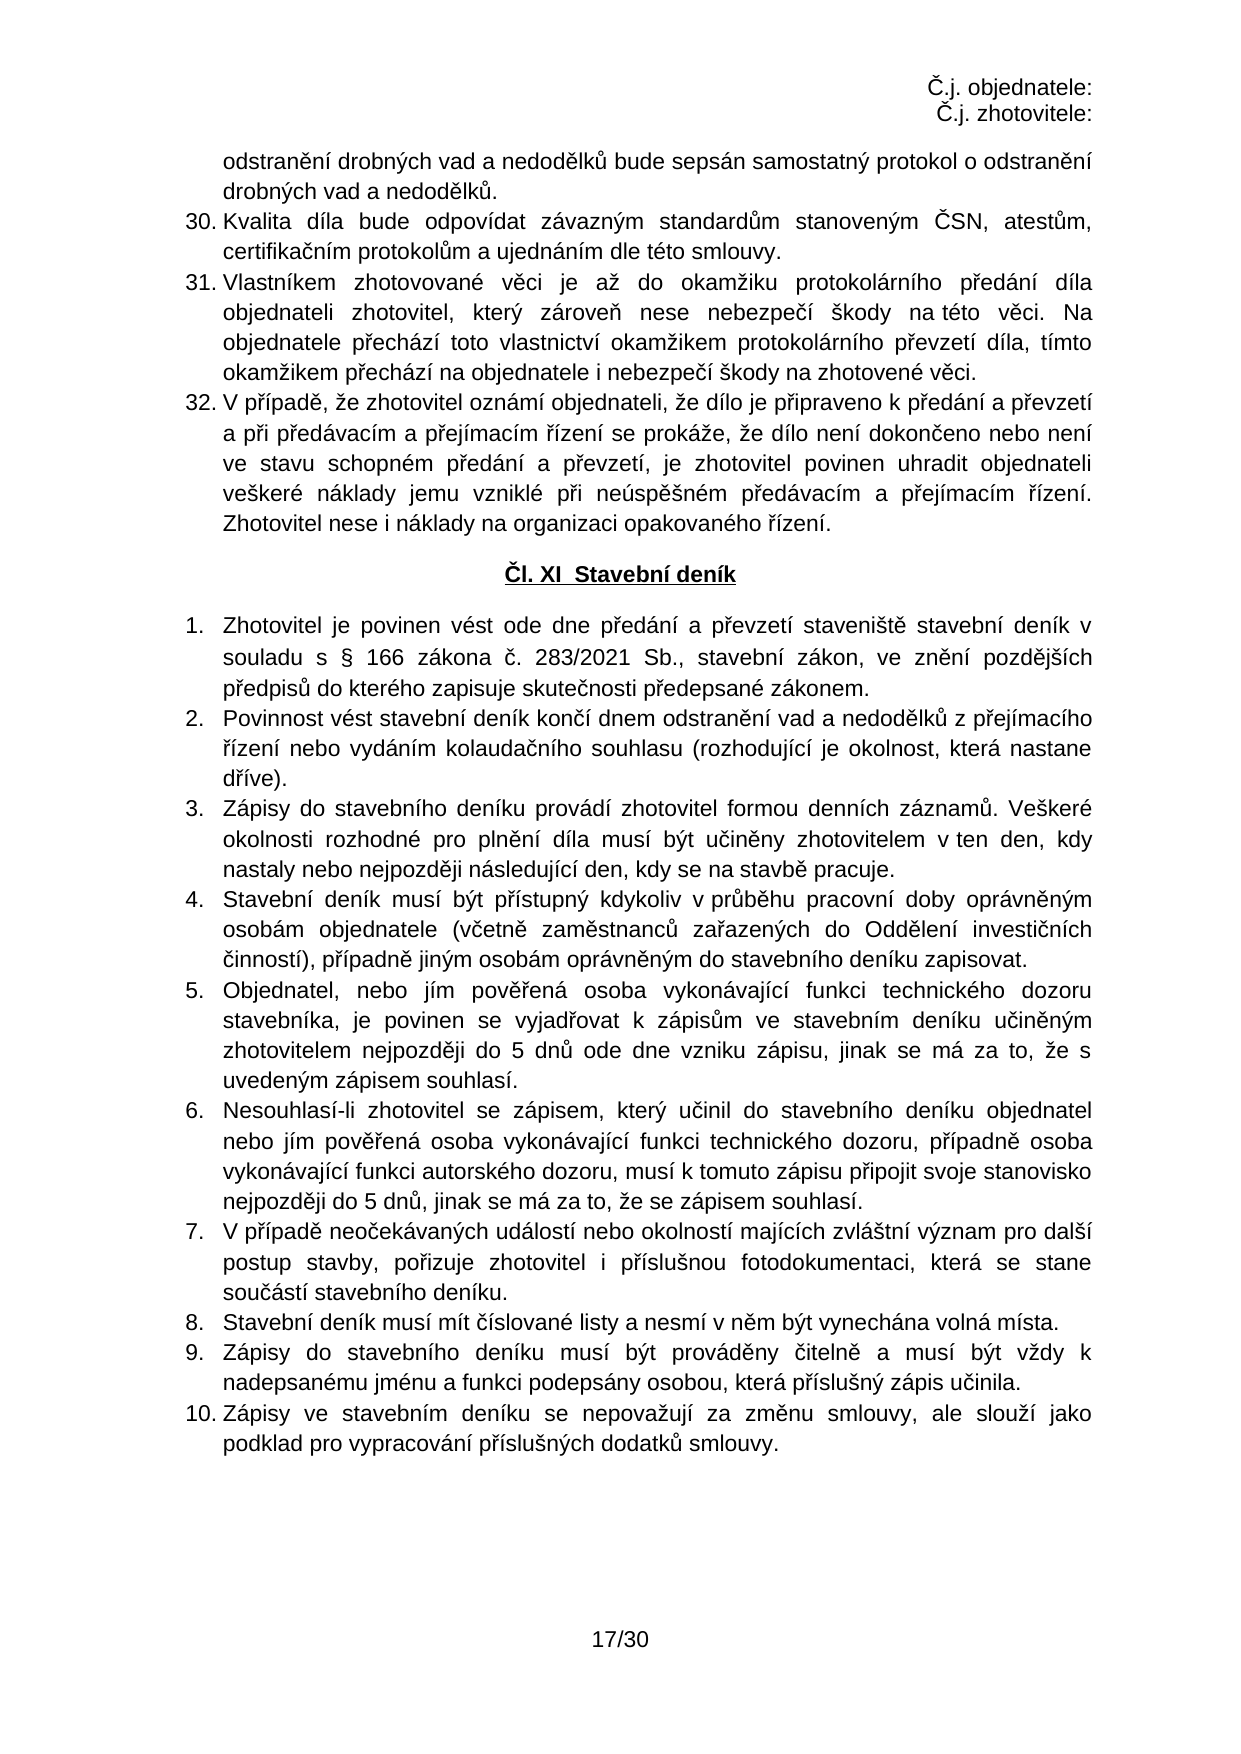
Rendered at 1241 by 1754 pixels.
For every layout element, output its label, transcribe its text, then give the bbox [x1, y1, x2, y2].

list Zápisy do stavebního deníku musí být prováděny čitelně a musí být vždy k nadepsanému jménu a funkci podepsány osobou, která příslušný zápis učinila. [185, 1339, 1093, 1396]
list Nesouhlasí-li zhotovitel se zápisem, který učinil do stavebního deníku objednatel nebo jím pověřená osoba vykonávající funkci technického dozoru, případně osoba vykonávající funkci autorského dozoru, musí k tomuto zápisu připojit svoje stanovisko nejpozději do 5 dnů, jinak se má za to, že se zápisem souhlasí. [185, 1097, 1093, 1214]
list V případě, že zhotovitel oznámí objednateli, že dílo je připraveno k předání a převzetí a při předávacím a přejímacím řízení se prokáže, že dílo není dokončeno nebo není ve stavu schopném předání a převzetí, je zhotovitel povinen uhradit objednateli veškeré náklady jemu vzniklé při neúspěšném předávacím a přejímacím řízení. Zhotovitel nese i náklady na organizaci opakovaného řízení. [185, 389, 1093, 536]
list Kvalita díla bude odpovídat závazným standardům stanoveným ČSN, atestům, certifikačním protokolům a ujednáním dle této smlouvy. [185, 208, 1093, 264]
list Objednatel, nebo jím pověřená osoba vykonávající funkci technického dozoru stavebníka, je povinen se vyjadřovat k zápisům ve stavebním deníku učiněným zhotovitelem nejpozději do 5 dnů ode dne vzniku zápisu, jinak se má za to, že s uvedeným zápisem souhlasí. [185, 977, 1093, 1094]
list Zápisy do stavebního deníku provádí zhotovitel formou denních záznamů. Veškeré okolnosti rozhodné pro plnění díla musí být učiněny zhotovitelem v ten den, kdy nastaly nebo nejpozději následující den, kdy se na stavbě pracuje. [185, 795, 1093, 882]
list Zápisy ve stavebním deníku se nepovažují za změnu smlouvy, ale slouží jako podklad pro vypracování příslušných dodatků smlouvy. [185, 1399, 1093, 1456]
list Povinnost vést stavební deník končí dnem odstranění vad a nedodělků z přejímacího řízení nebo vydáním kolaudačního souhlasu (rozhodující je okolnost, která nastane dříve). [185, 705, 1093, 792]
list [185, 148, 1093, 204]
list Stavební deník musí mít číslované listy a nesmí v něm být vynechána volná místa. [185, 1309, 1093, 1335]
list V případě neočekávaných událostí nebo okolností majících zvláštní význam pro další postup stavby, pořizuje zhotovitel i příslušnou fotodokumentaci, která se stane součástí stavebního deníku. [185, 1218, 1093, 1305]
list Stavební deník musí být přístupný kdykoliv v průběhu pracovní doby oprávněným osobám objednatele (včetně zaměstnanců zařazených do Oddělení investičních činností), případně jiným osobám oprávněným do stavebního deníku zapisovat. [185, 886, 1093, 973]
list Vlastníkem zhotovované věci je až do okamžiku protokolárního předání díla objednateli zhotovitel, který zároveň nese nebezpečí škody na této věci. Na objednatele přechází toto vlastnictví okamžikem protokolárního převzetí díla, tímto okamžikem přechází na objednatele i nebezpečí škody na zhotovené věci. [185, 268, 1093, 385]
text Čl. XI Stavební deník [148, 561, 1093, 587]
list Zhotovitel je povinen vést ode dne předání a převzetí staveniště stavební deník v souladu s § 166 zákona č. 283/2021 Sb., stavební zákon, ve znění pozdějších předpisů do kterého zapisuje skutečnosti předepsané zákonem. [185, 612, 1093, 701]
